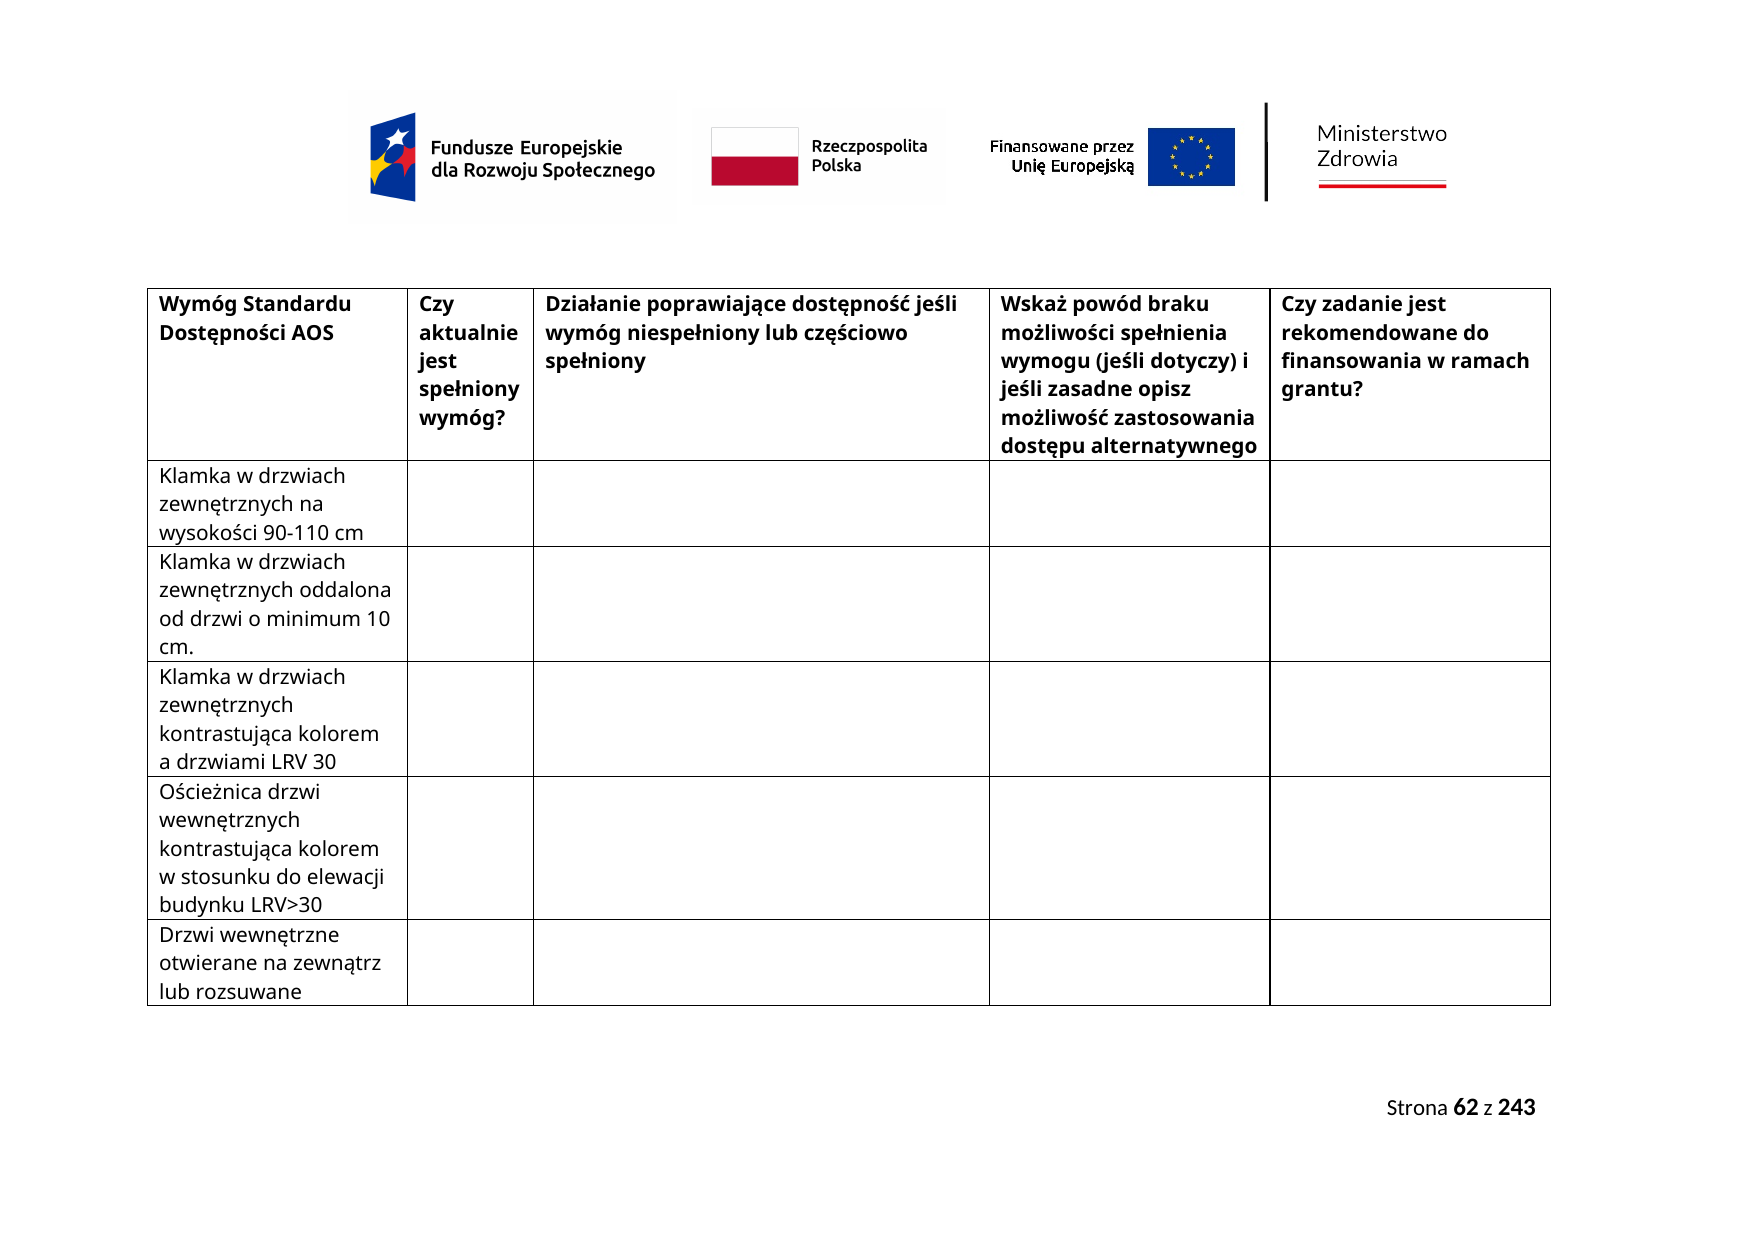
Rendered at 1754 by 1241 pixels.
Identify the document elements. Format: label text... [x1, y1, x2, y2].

table_cell [534, 662, 989, 776]
table_cell [408, 547, 533, 661]
table_cell [1271, 662, 1550, 776]
table_cell [990, 920, 1269, 1005]
table_cell Ościeżnica drzwi wewnętrznych kontrastująca kolorem w stosunku do elewacji budynku LRV>30 [148, 777, 407, 919]
table_cell Klamka w drzwiach zewnętrznych na wysokości 90-110 cm [148, 461, 407, 546]
picture [692, 108, 946, 205]
table_cell [408, 920, 533, 1005]
table_cell Klamka w drzwiach zewnętrznych oddalona od drzwi o minimum 10 cm. [148, 547, 407, 661]
table_cell [408, 461, 533, 546]
table_cell [534, 461, 989, 546]
picture [971, 108, 1254, 205]
table_cell [534, 920, 989, 1005]
table_cell [990, 662, 1269, 776]
table_cell [1271, 461, 1550, 546]
table_header Czy aktualnie jest spełniony wymóg? [408, 289, 533, 460]
table_cell Klamka w drzwiach zewnętrznych kontrastująca kolorem a drzwiami LRV 30 [148, 662, 407, 776]
table_header Wskaż powód braku możliwości spełnienia wymogu (jeśli dotyczy) i jeśli zasadne opisz możliwość zastosowania dostępu alternatywnego [990, 289, 1269, 460]
table_header Wymóg Standardu Dostępności AOS [148, 289, 407, 460]
table_cell [990, 777, 1269, 919]
picture [1302, 108, 1463, 205]
table_cell Drzwi wewnętrzne otwierane na zewnątrz lub rozsuwane [148, 920, 407, 1005]
table_cell [990, 461, 1269, 546]
table_cell [1271, 547, 1550, 661]
table_cell [1271, 920, 1550, 1005]
table_cell [408, 662, 533, 776]
picture [348, 90, 677, 224]
table_cell [534, 777, 989, 919]
table_header Działanie poprawiające dostępność jeśli wymóg niespełniony lub częściowo spełniony [534, 289, 989, 460]
table_cell [408, 777, 533, 919]
table_cell [534, 547, 989, 661]
table_header Czy zadanie jest rekomendowane do finansowania w ramach grantu? [1271, 289, 1550, 460]
table_cell [990, 547, 1269, 661]
table_cell [1271, 777, 1550, 919]
